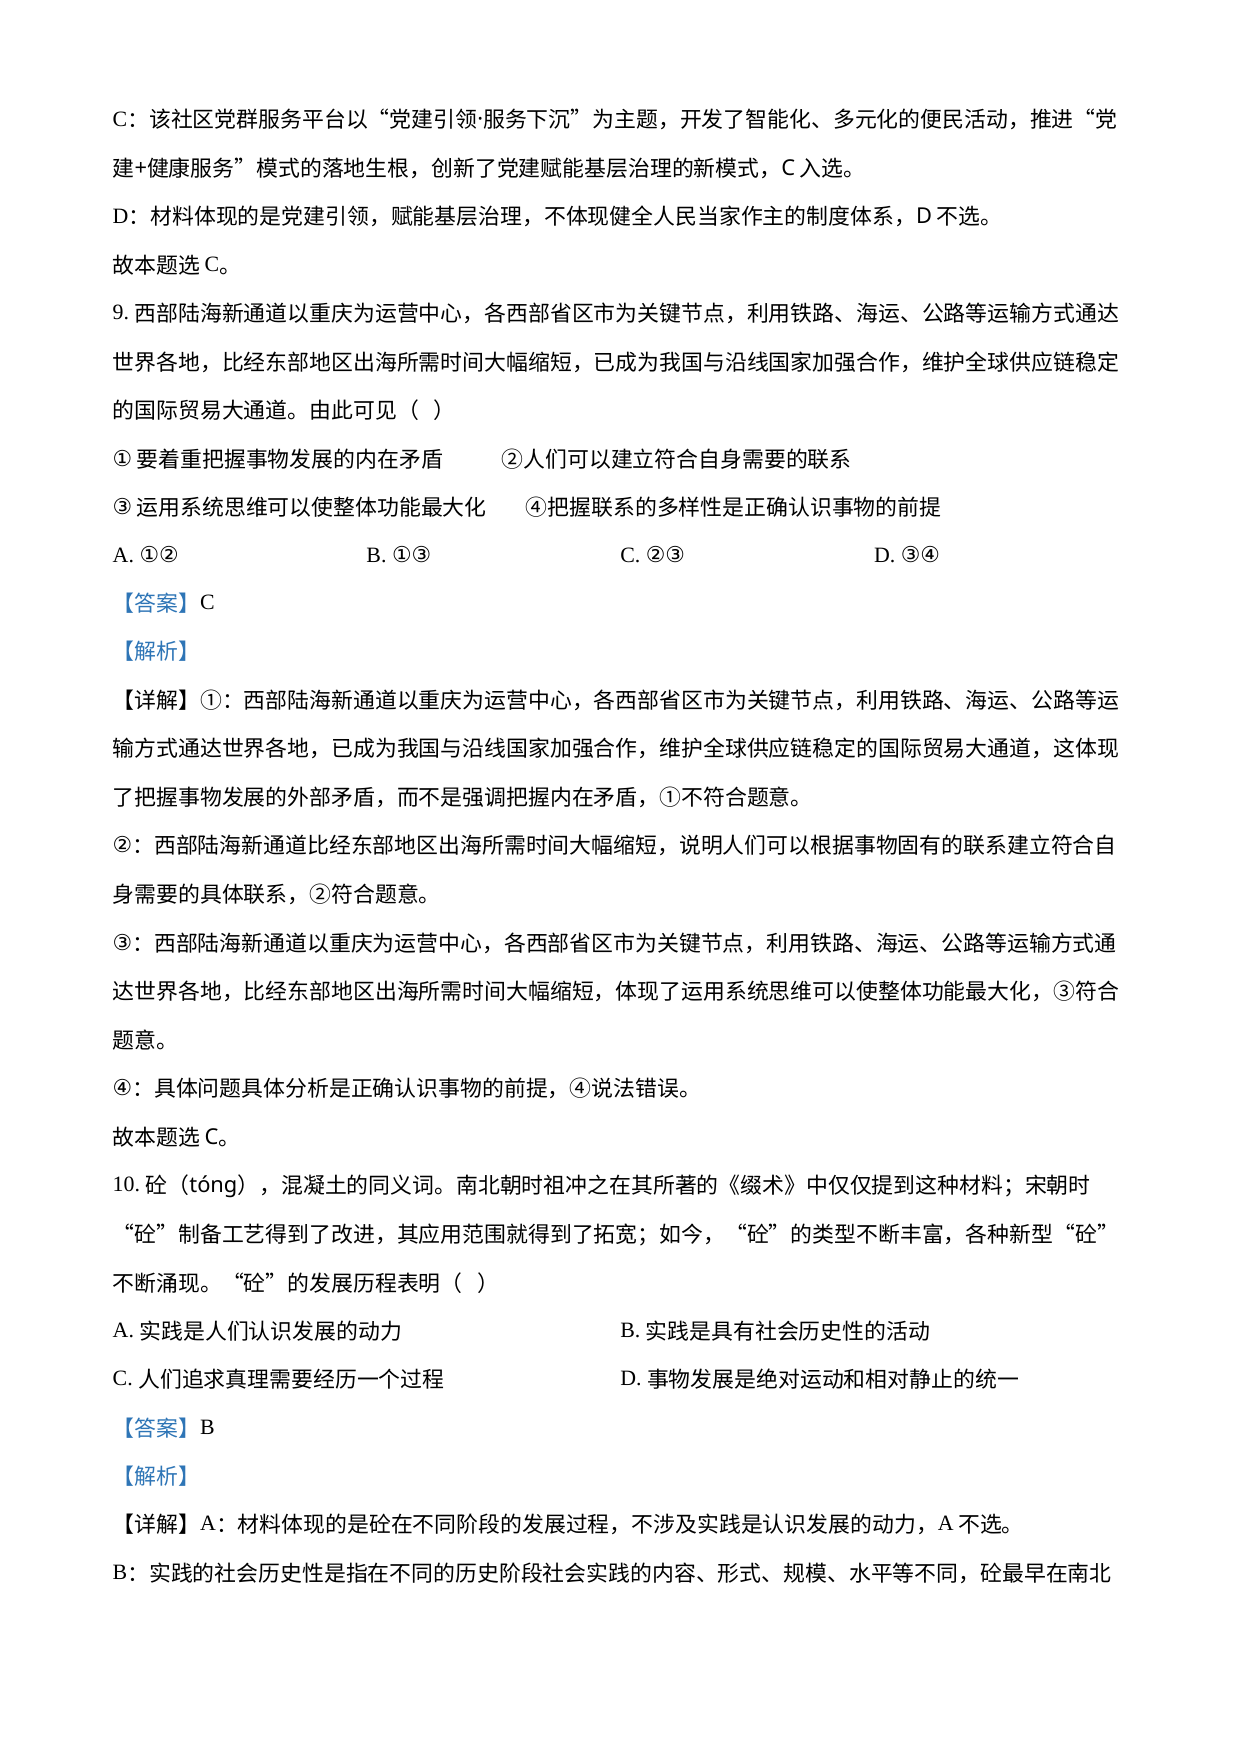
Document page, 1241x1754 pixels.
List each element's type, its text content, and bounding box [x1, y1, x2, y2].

text 故本题选C。 [112, 1119, 1128, 1152]
text D：材料体现的是党建引领，赋能基层治理，不体现健全人民当家作主的制度体系，D不选。 [112, 199, 1128, 231]
text 9. 西部陆海新通道以重庆为运营中心，各西部省区市为关键节点，利用铁路、海运、公路等运输方式通达世界各地，比经东部地区出海所需时间大幅缩短，已成为我国与沿线国家加强合作，维护全球供应链稳定的国际贸易大通道。由此可见（ ） [112, 296, 1128, 426]
text C：该社区党群服务平台以“党建引领·服务下沉”为主题，开发了智能化、多元化的便民活动，推进“党建+健康服务”模式的落地生根，创新了党建赋能基层治理的新模式，C入选。 [112, 102, 1128, 183]
text ④：具体问题具体分析是正确认识事物的前提，④说法错误。 [112, 1071, 1128, 1103]
text ③：西部陆海新通道以重庆为运营中心，各西部省区市为关键节点，利用铁路、海运、公路等运输方式通达世界各地，比经东部地区出海所需时间大幅缩短，体现了运用系统思维可以使整体功能最大化，③符合题意。 [112, 925, 1128, 1055]
text A. 实践是人们认识发展的动力 B. 实践是具有社会历史性的活动 [112, 1313, 1128, 1346]
text 【解析】 [112, 634, 1128, 666]
text 【详解】A：材料体现的是砼在不同阶段的发展过程，不涉及实践是认识发展的动力，A不选。 [112, 1507, 1128, 1539]
text 【答案】B [112, 1410, 1128, 1443]
text 【解析】 [112, 1458, 1128, 1491]
text ①要着重把握事物发展的内在矛盾 ②人们可以建立符合自身需要的联系 [112, 441, 1128, 474]
text 10. 砼（tóng），混凝土的同义词。南北朝时祖冲之在其所著的《缀术》中仅仅提到这种材料；宋朝时“砼”制备工艺得到了改进，其应用范围就得到了拓宽；如今，“砼”的类型不断丰富，各种新型“砼”不断涌现。“砼”的发展历程表明（ ） [112, 1168, 1128, 1298]
text 故本题选C。 [112, 247, 1128, 280]
text C. 人们追求真理需要经历一个过程 D. 事物发展是绝对运动和相对静止的统一 [112, 1362, 1128, 1394]
text A. ①② B. ①③ C. ②③ D. ③④ [112, 538, 1128, 571]
text ③运用系统思维可以使整体功能最大化 ④把握联系的多样性是正确认识事物的前提 [112, 490, 1128, 522]
text 【答案】C [112, 586, 1128, 618]
text 【详解】①：西部陆海新通道以重庆为运营中心，各西部省区市为关键节点，利用铁路、海运、公路等运输方式通达世界各地，已成为我国与沿线国家加强合作，维护全球供应链稳定的国际贸易大通道，这体现了把握事物发展的外部矛盾，而不是强调把握内在矛盾，①不符合题意。 [112, 682, 1128, 812]
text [112, 1555, 1128, 1588]
text ②：西部陆海新通道比经东部地区出海所需时间大幅缩短，说明人们可以根据事物固有的联系建立符合自身需要的具体联系，②符合题意。 [112, 828, 1128, 909]
